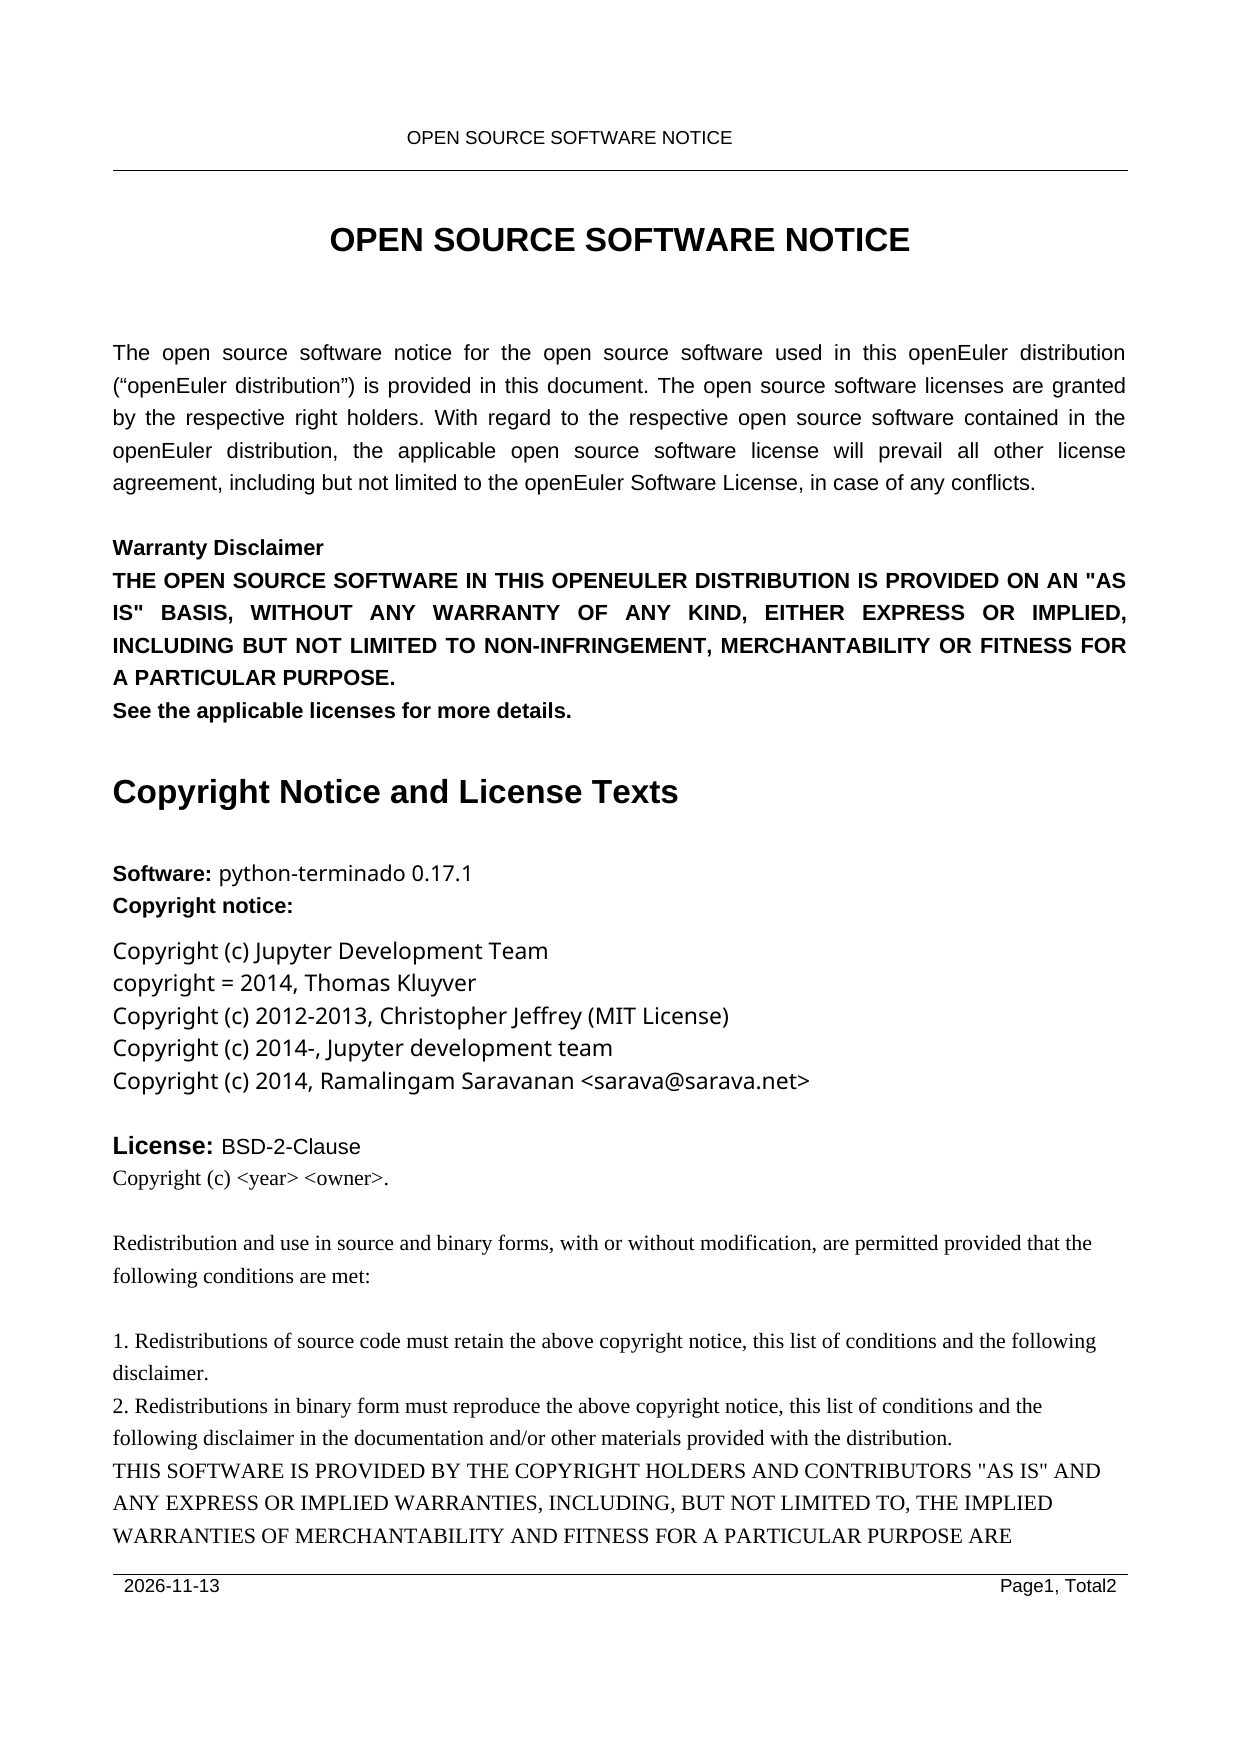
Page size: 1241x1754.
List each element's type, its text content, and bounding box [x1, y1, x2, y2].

text Warranty Disclaimer [112, 531, 1128, 564]
text Copyright Notice and License Texts [112, 759, 1128, 824]
text Copyright notice: [112, 889, 1128, 921]
title Software: python-terminado 0.17.1 [112, 856, 1128, 889]
text Copyright (c) Jupyter Development Team copyright = 2014, Thomas Kluyver Copyright (c) 2012-2013, Christopher Jeffrey (MIT License) Copyright (c) 2014-, Jupyter development team Copyright (c) 2014, Ramalingam Saravanan <sarava@sarava.net> [112, 934, 1128, 1129]
text THE OPEN SOURCE SOFTWARE IN THIS OPENEULER DISTRIBUTION IS PROVIDED ON AN "AS IS" BASIS, WITHOUT ANY WARRANTY OF ANY KIND, EITHER EXPRESS OR IMPLIED, INCLUDING BUT NOT LIMITED TO NON-INFRINGEMENT, MERCHANTABILITY OR FITNESS FOR A PARTICULAR PURPOSE. See the applicable licenses for more details. [112, 564, 1128, 726]
text OPEN SOURCE SOFTWARE NOTICE [112, 206, 1128, 271]
text The open source software notice for the open source software used in this openEuler distribution (“openEuler distribution”) is provided in this document. The open source software licenses are granted by the respective right holders. With regard to the respective open source software contained in the openEuler distribution, the applicable open source software license will prevail all other license agreement, including but not limited to the openEuler Software License, in case of any conflicts. [112, 336, 1128, 499]
text License: BSD-2-Clause [112, 1129, 1128, 1161]
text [112, 1161, 1128, 1551]
